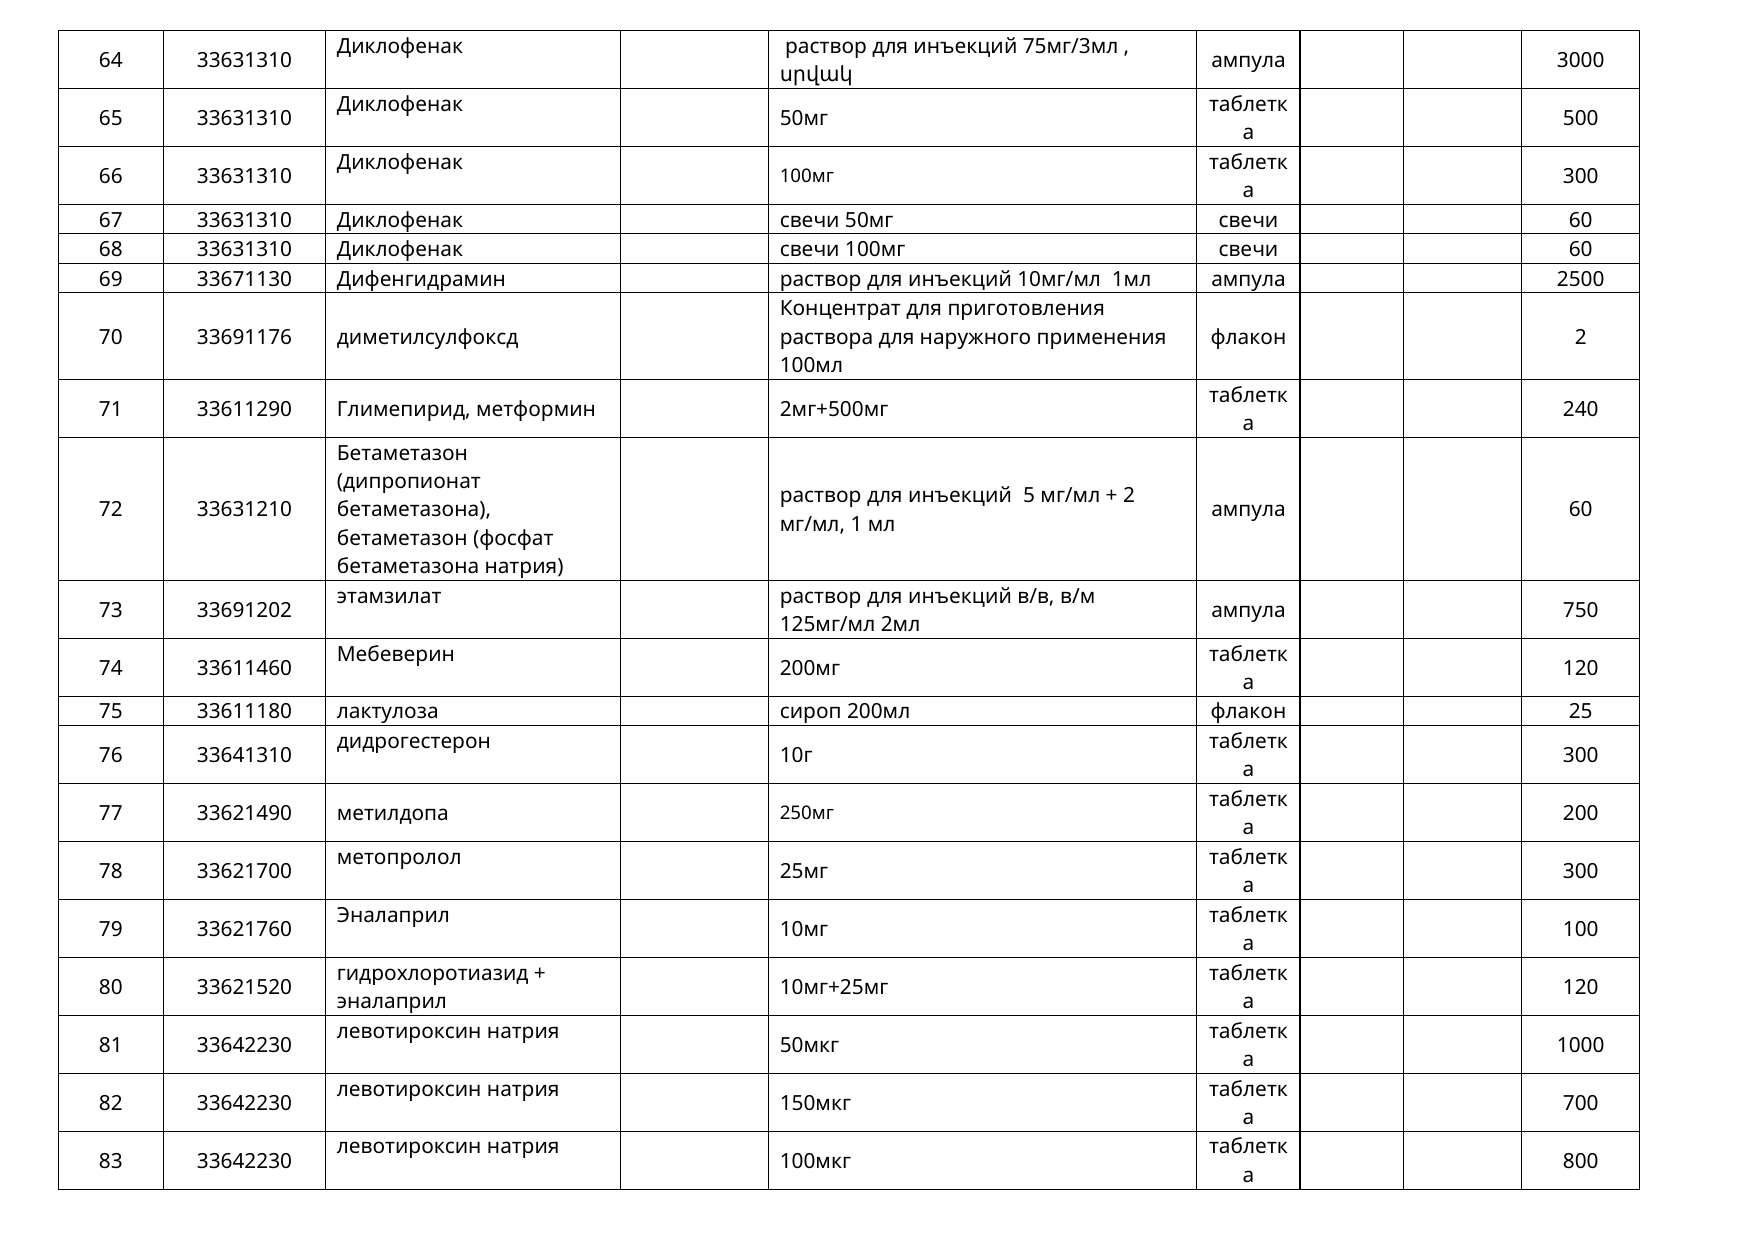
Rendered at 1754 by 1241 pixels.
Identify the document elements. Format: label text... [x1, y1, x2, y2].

table_cell 700 [1522, 1074, 1639, 1131]
table_cell 64 [59, 31, 163, 88]
table_cell 240 [1522, 380, 1639, 437]
table_cell [1404, 639, 1521, 696]
table_cell 73 [59, 581, 163, 638]
table_cell Дифенгидрамин [326, 264, 620, 292]
table_cell 68 [59, 234, 163, 263]
table_cell 74 [59, 639, 163, 696]
table_cell [621, 697, 768, 725]
table_cell таблетка [1197, 1132, 1299, 1188]
table_cell [1301, 147, 1403, 204]
table_cell раствор для инъекций 5 мг/мл + 2 мг/мл, 1 мл [769, 438, 1196, 580]
table_cell [1301, 697, 1403, 725]
table_cell [1404, 958, 1521, 1015]
table_cell 33621490 [164, 784, 325, 841]
table_cell 33631210 [164, 438, 325, 580]
table_cell 33671130 [164, 264, 325, 292]
table_cell Диклофенак [326, 31, 620, 88]
table_cell 33611290 [164, 380, 325, 437]
table_cell свечи [1197, 234, 1299, 263]
table_cell [1301, 293, 1403, 379]
table_cell [1404, 205, 1521, 233]
table_cell 82 [59, 1074, 163, 1131]
table_cell [621, 31, 768, 88]
table_cell [1301, 726, 1403, 783]
table_cell [1301, 639, 1403, 696]
table_cell 10мг+25мг [769, 958, 1196, 1015]
table_cell 69 [59, 264, 163, 292]
table_cell [621, 842, 768, 899]
table_cell 33621760 [164, 900, 325, 957]
table_cell таблетка [1197, 380, 1299, 437]
table_cell 1000 [1522, 1016, 1639, 1073]
table_cell лактулоза [326, 697, 620, 725]
table_cell [1404, 726, 1521, 783]
table_cell Диклофенак [326, 205, 620, 233]
table_cell [621, 264, 768, 292]
table_cell 72 [59, 438, 163, 580]
table_cell левотироксин натрия [326, 1074, 620, 1131]
table_cell 33631310 [164, 31, 325, 88]
table_cell [621, 1132, 768, 1188]
table_cell свечи [1197, 205, 1299, 233]
table_cell раствор для инъекций в/в, в/м 125мг/мл 2мл [769, 581, 1196, 638]
table_cell Диклофенак [326, 147, 620, 204]
table_cell [621, 1016, 768, 1073]
table_cell Эналаприл [326, 900, 620, 957]
table_cell метилдопа [326, 784, 620, 841]
table_cell флакон [1197, 697, 1299, 725]
table_cell [621, 147, 768, 204]
table_cell таблетка [1197, 147, 1299, 204]
table_cell 75 [59, 697, 163, 725]
table_cell 33621700 [164, 842, 325, 899]
table_cell [621, 900, 768, 957]
table_cell 33691176 [164, 293, 325, 379]
table_cell 33631310 [164, 89, 325, 146]
table_cell таблетка [1197, 1074, 1299, 1131]
table_cell 76 [59, 726, 163, 783]
table_cell [621, 380, 768, 437]
table_cell [1404, 1132, 1521, 1188]
table_cell 70 [59, 293, 163, 379]
table_cell 33631310 [164, 147, 325, 204]
table_cell 250мг [769, 784, 1196, 841]
table_cell [1301, 205, 1403, 233]
table_cell [1301, 958, 1403, 1015]
table_cell [1301, 1132, 1403, 1188]
table_cell 800 [1522, 1132, 1639, 1188]
table_cell 50мг [769, 89, 1196, 146]
table_cell [1301, 264, 1403, 292]
table_cell 78 [59, 842, 163, 899]
table_cell 33611460 [164, 639, 325, 696]
table_cell [621, 293, 768, 379]
table_cell 300 [1522, 726, 1639, 783]
table_cell 2мг+500мг [769, 380, 1196, 437]
table_cell 71 [59, 380, 163, 437]
table_cell 150мкг [769, 1074, 1196, 1131]
table_cell 81 [59, 1016, 163, 1073]
table_cell 33621520 [164, 958, 325, 1015]
table_cell 2 [1522, 293, 1639, 379]
table_cell 67 [59, 205, 163, 233]
table_cell 33642230 [164, 1016, 325, 1073]
table_cell [1301, 438, 1403, 580]
table_cell [1404, 697, 1521, 725]
table_cell [1301, 380, 1403, 437]
table_cell [1404, 842, 1521, 899]
table_cell таблетка [1197, 1016, 1299, 1073]
table_cell [1301, 1016, 1403, 1073]
table_cell [621, 1074, 768, 1131]
table_cell [1404, 234, 1521, 263]
table_cell свечи 100мг [769, 234, 1196, 263]
table_cell 25 [1522, 697, 1639, 725]
table_cell раствор для инъекций 75мг/3мл , սրվակ [769, 31, 1196, 88]
table_cell [621, 205, 768, 233]
table_cell 200 [1522, 784, 1639, 841]
table_cell таблетка [1197, 784, 1299, 841]
table_cell [621, 234, 768, 263]
table_cell ампула [1197, 31, 1299, 88]
table_cell 100 [1522, 900, 1639, 957]
table_cell таблетка [1197, 726, 1299, 783]
table_cell [1404, 31, 1521, 88]
table_cell 25мг [769, 842, 1196, 899]
table_cell [1404, 1074, 1521, 1131]
table_cell [621, 726, 768, 783]
table_cell этамзилат [326, 581, 620, 638]
table_cell дидрогестерон [326, 726, 620, 783]
table_cell [621, 958, 768, 1015]
table_cell левотироксин натрия [326, 1016, 620, 1073]
table_cell 80 [59, 958, 163, 1015]
table_cell [1301, 842, 1403, 899]
table_cell Глимепирид, метформин [326, 380, 620, 437]
table_cell [1404, 264, 1521, 292]
table_cell таблетка [1197, 842, 1299, 899]
table_cell таблетка [1197, 900, 1299, 957]
table_cell Мебеверин [326, 639, 620, 696]
table_cell 33642230 [164, 1132, 325, 1188]
table_cell Диклофенак [326, 89, 620, 146]
table_cell [1404, 380, 1521, 437]
table_cell 3000 [1522, 31, 1639, 88]
table_cell 120 [1522, 639, 1639, 696]
table_cell метопролол [326, 842, 620, 899]
table_cell таблетка [1197, 958, 1299, 1015]
table_cell [1404, 581, 1521, 638]
table_cell [1404, 1016, 1521, 1073]
table_cell флакон [1197, 293, 1299, 379]
table_cell 10г [769, 726, 1196, 783]
table_cell раствор для инъекций 10мг/мл 1мл [769, 264, 1196, 292]
table_cell [1301, 31, 1403, 88]
table_cell [621, 581, 768, 638]
table_cell [1404, 784, 1521, 841]
table_cell 65 [59, 89, 163, 146]
table_cell [1404, 147, 1521, 204]
table_cell 60 [1522, 234, 1639, 263]
table_cell [1301, 89, 1403, 146]
table_cell свечи 50мг [769, 205, 1196, 233]
table_cell 100мг [769, 147, 1196, 204]
table_cell 33691202 [164, 581, 325, 638]
table_cell 100мкг [769, 1132, 1196, 1188]
table_cell [1404, 293, 1521, 379]
table_cell 83 [59, 1132, 163, 1188]
table_cell 120 [1522, 958, 1639, 1015]
table_cell [1404, 89, 1521, 146]
table_cell ампула [1197, 581, 1299, 638]
table_cell 50мкг [769, 1016, 1196, 1073]
table_cell 79 [59, 900, 163, 957]
table_cell 66 [59, 147, 163, 204]
table_cell [621, 438, 768, 580]
table_cell гидрохлоротиазид + эналаприл [326, 958, 620, 1015]
table_cell 10мг [769, 900, 1196, 957]
table_cell ампула [1197, 264, 1299, 292]
table_cell 33611180 [164, 697, 325, 725]
table_cell 33631310 [164, 234, 325, 263]
table_cell 60 [1522, 438, 1639, 580]
table_cell 77 [59, 784, 163, 841]
table_cell 60 [1522, 205, 1639, 233]
table_cell [1404, 900, 1521, 957]
table_cell диметилсулфоксд [326, 293, 620, 379]
table_cell ампула [1197, 438, 1299, 580]
table_cell 300 [1522, 147, 1639, 204]
table_cell Диклофенак [326, 234, 620, 263]
table_cell левотироксин натрия [326, 1132, 620, 1188]
table_cell 200мг [769, 639, 1196, 696]
table_cell 33631310 [164, 205, 325, 233]
table_cell [1301, 1074, 1403, 1131]
table_cell [621, 784, 768, 841]
table_cell таблетка [1197, 89, 1299, 146]
table_cell [621, 89, 768, 146]
table_cell [1301, 234, 1403, 263]
table_cell Бетаметазон (дипропионат бетаметазона), бетаметазон (фосфат бетаметазона натрия) [326, 438, 620, 580]
table_cell 750 [1522, 581, 1639, 638]
table_cell 500 [1522, 89, 1639, 146]
table_cell [1301, 784, 1403, 841]
table_cell 2500 [1522, 264, 1639, 292]
table_cell сироп 200мл [769, 697, 1196, 725]
table_cell [1301, 900, 1403, 957]
table_cell [621, 639, 768, 696]
table_cell 33642230 [164, 1074, 325, 1131]
table_cell таблетка [1197, 639, 1299, 696]
table_cell 300 [1522, 842, 1639, 899]
table_cell Концентрат для приготовления раствора для наружного применения 100мл [769, 293, 1196, 379]
table_cell [1404, 438, 1521, 580]
table_cell 33641310 [164, 726, 325, 783]
table_cell [1301, 581, 1403, 638]
